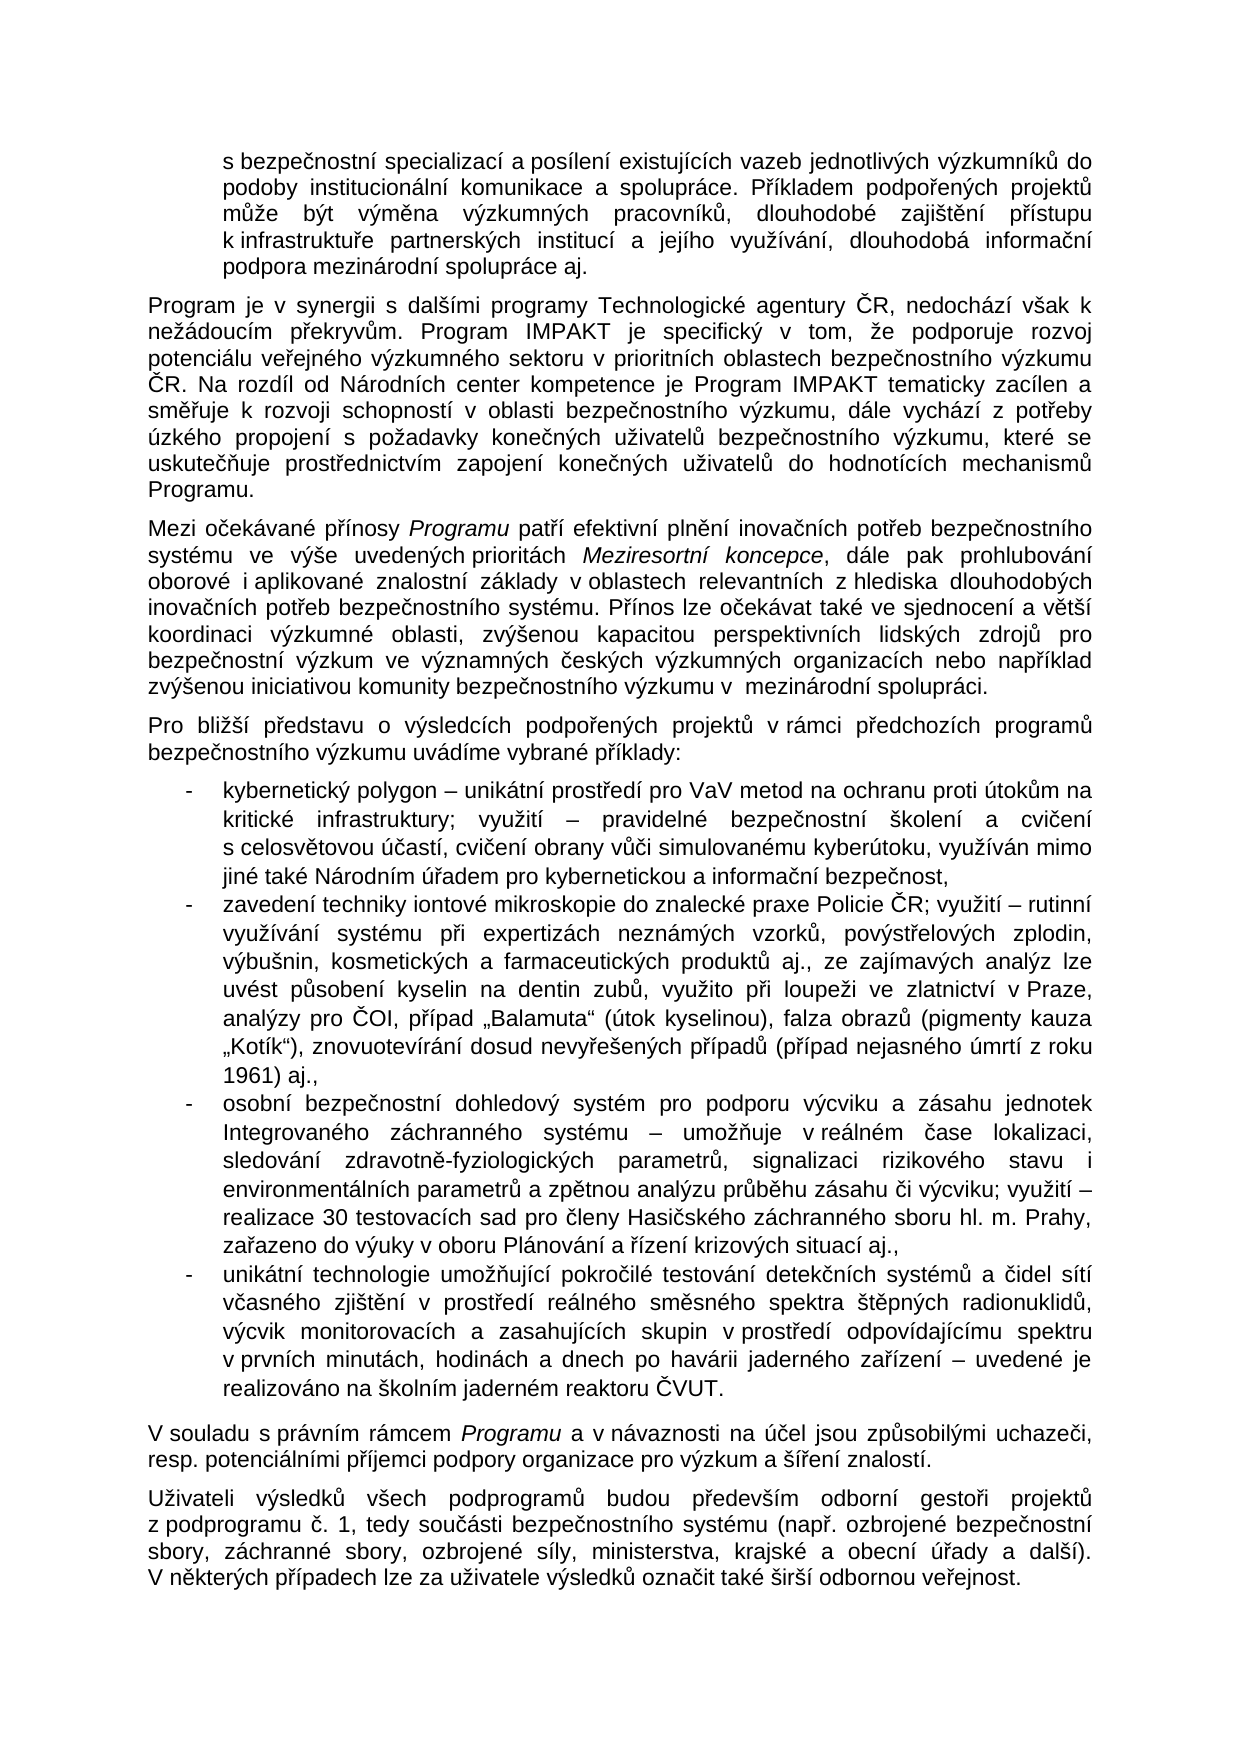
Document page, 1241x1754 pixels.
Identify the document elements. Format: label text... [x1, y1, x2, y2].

text Pro bližší představu o výsledcích podpořených projektů v rámci předchozích programů bezpečnostního výzkumu uvádíme vybrané příklady: [148, 712, 1093, 765]
list osobní bezpečnostní dohledový systém pro podporu výcviku a zásahu jednotek Integrovaného záchranného systému – umožňuje v reálném čase lokalizaci, sledování zdravotně-fyziologických parametrů, signalizaci rizikového stavu i environmentálních parametrů a zpětnou analýzu průběhu zásahu či výcviku; využití – realizace 30 testovacích sad pro členy Hasičského záchranného sboru hl. m. Prahy, zařazeno do výuky v oboru Plánování a řízení krizových situací aj., [185, 1090, 1093, 1259]
list unikátní technologie umožňující pokročilé testování detekčních systémů a čidel sítí včasného zjištění v prostředí reálného směsného spektra štěpných radionuklidů, výcvik monitorovacích a zasahujících skupin v prostředí odpovídajícímu spektru v prvních minutách, hodinách a dnech po havárii jaderného zařízení – uvedené je realizováno na školním jaderném reaktoru ČVUT. [185, 1261, 1093, 1401]
text V souladu s právním rámcem Programu a v návaznosti na účel jsou způsobilými uchazeči, resp. potenciálními příjemci podpory organizace pro výzkum a šíření znalostí. [148, 1420, 1093, 1472]
list kybernetický polygon – unikátní prostředí pro VaV metod na ochranu proti útokům na kritické infrastruktury; využití – pravidelné bezpečnostní školení a cvičení s celosvětovou účastí, cvičení obrany vůči simulovanému kyberútoku, využíván mimo jiné také Národním úřadem pro kybernetickou a informační bezpečnost, [185, 777, 1093, 889]
text Mezi očekávané přínosy Programu patří efektivní plnění inovačních potřeb bezpečnostního systému ve výše uvedených prioritách Meziresortní koncepce, dále pak prohlubování oborové i aplikované znalostní základy v oblastech relevantních z hlediska dlouhodobých inovačních potřeb bezpečnostního systému. Přínos lze očekávat také ve sjednocení a větší koordinaci výzkumné oblasti, zvýšenou kapacitou perspektivních lidských zdrojů pro bezpečnostní výzkum ve významných českých výzkumných organizacích nebo například zvýšenou iniciativou komunity bezpečnostního výzkumu v mezinárodní spolupráci. [148, 515, 1093, 700]
text Program je v synergii s dalšími programy Technologické agentury ČR, nedochází však k nežádoucím překryvům. Program IMPAKT je specifický v tom, že podporuje rozvoj potenciálu veřejného výzkumného sektoru v prioritních oblastech bezpečnostního výzkumu ČR. Na rozdíl od Národních center kompetence je Program IMPAKT tematicky zacílen a směřuje k rozvoji schopností v oblasti bezpečnostního výzkumu, dále vychází z potřeby úzkého propojení s požadavky konečných uživatelů bezpečnostního výzkumu, které se uskutečňuje prostřednictvím zapojení konečných uživatelů do hodnotících mechanismů Programu. [148, 292, 1093, 503]
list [185, 148, 1093, 279]
list zavedení techniky iontové mikroskopie do znalecké praxe Policie ČR; využití – rutinní využívání systému při expertizách neznámých vzorků, povýstřelových zplodin, výbušnin, kosmetických a farmaceutických produktů aj., ze zajímavých analýz lze uvést působení kyselin na dentin zubů, využito při loupeži ve zlatnictví v Praze, analýzy pro ČOI, případ „Balamuta“ (útok kyselinou), falza obrazů (pigmenty kauza „Kotík“), znovuotevírání dosud nevyřešených případů (případ nejasného úmrtí z roku 1961) aj., [185, 891, 1093, 1088]
text Uživateli výsledků všech podprogramů budou především odborní gestoři projektů z podprogramu č. 1, tedy součásti bezpečnostního systému (např. ozbrojené bezpečnostní sbory, záchranné sbory, ozbrojené síly, ministerstva, krajské a obecní úřady a další). V některých případech lze za uživatele výsledků označit také širší odbornou veřejnost. [148, 1485, 1093, 1590]
